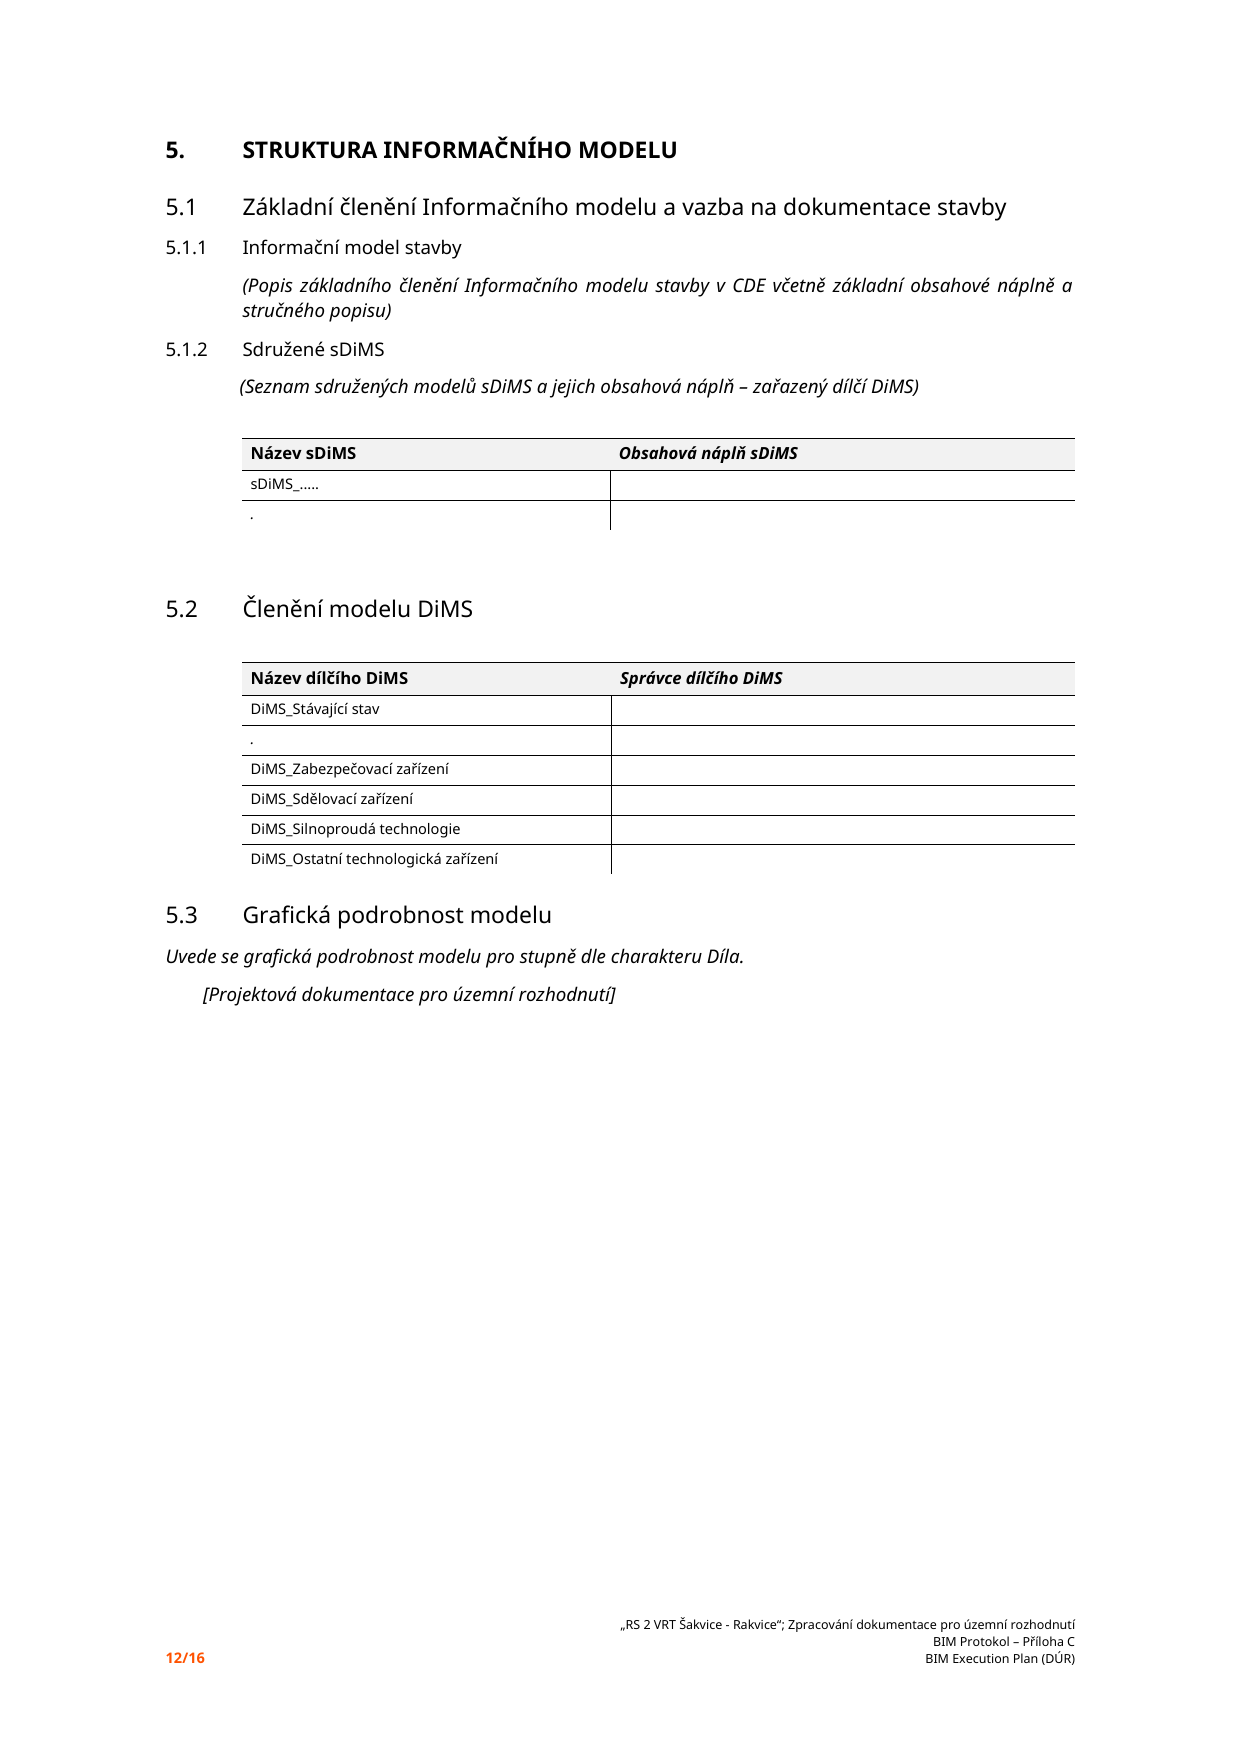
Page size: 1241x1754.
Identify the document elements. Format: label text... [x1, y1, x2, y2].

table_cell DiMS_Stávající stav [242, 696, 611, 725]
text Uvede se grafická podrobnost modelu pro stupně dle charakteru Díla. [165, 943, 1075, 968]
table_header Správce dílčího DiMS [612, 663, 1075, 695]
list (Popis základního členění Informačního modelu stavby v CDE včetně základní obsahové náplně a stručného popisu) [242, 272, 1075, 323]
text (Seznam sdružených modelů sDiMS a jejich obsahová náplň – zařazený dílčí DiMS) [165, 374, 1075, 399]
text Základní členění Informačního modelu a vazba na dokumentace stavby [165, 191, 1075, 222]
table_cell [612, 756, 1075, 784]
table_cell . [242, 501, 610, 530]
table_cell [612, 816, 1075, 844]
text [Projektová dokumentace pro územní rozhodnutí] [203, 981, 1075, 1007]
table_cell DiMS_Sdělovací zařízení [242, 786, 611, 814]
table_cell [612, 726, 1075, 755]
text Informační model stavby [165, 234, 1075, 260]
table_cell DiMS_Zabezpečovací zařízení [242, 756, 611, 784]
table_header Obsahová náplň sDiMS [610, 439, 1075, 470]
text Grafická podrobnost modelu [165, 899, 1075, 931]
text Sdružené sDiMS [165, 336, 1075, 361]
table_cell [611, 471, 1075, 500]
table_cell DiMS_Silnoproudá technologie [242, 816, 611, 844]
table_cell [611, 501, 1075, 530]
table_cell [612, 845, 1075, 874]
table_cell [612, 696, 1075, 725]
text Členění modelu DiMS [165, 593, 1075, 624]
text Struktura informačního modelu [165, 134, 1075, 166]
table_cell sDiMS_..... [242, 471, 610, 500]
table_cell . [242, 726, 611, 755]
table_cell DiMS_Ostatní technologická zařízení [242, 845, 611, 874]
table_header Název sDiMS [242, 439, 610, 470]
table_cell [612, 786, 1075, 814]
table_header Název dílčího DiMS [242, 663, 612, 695]
